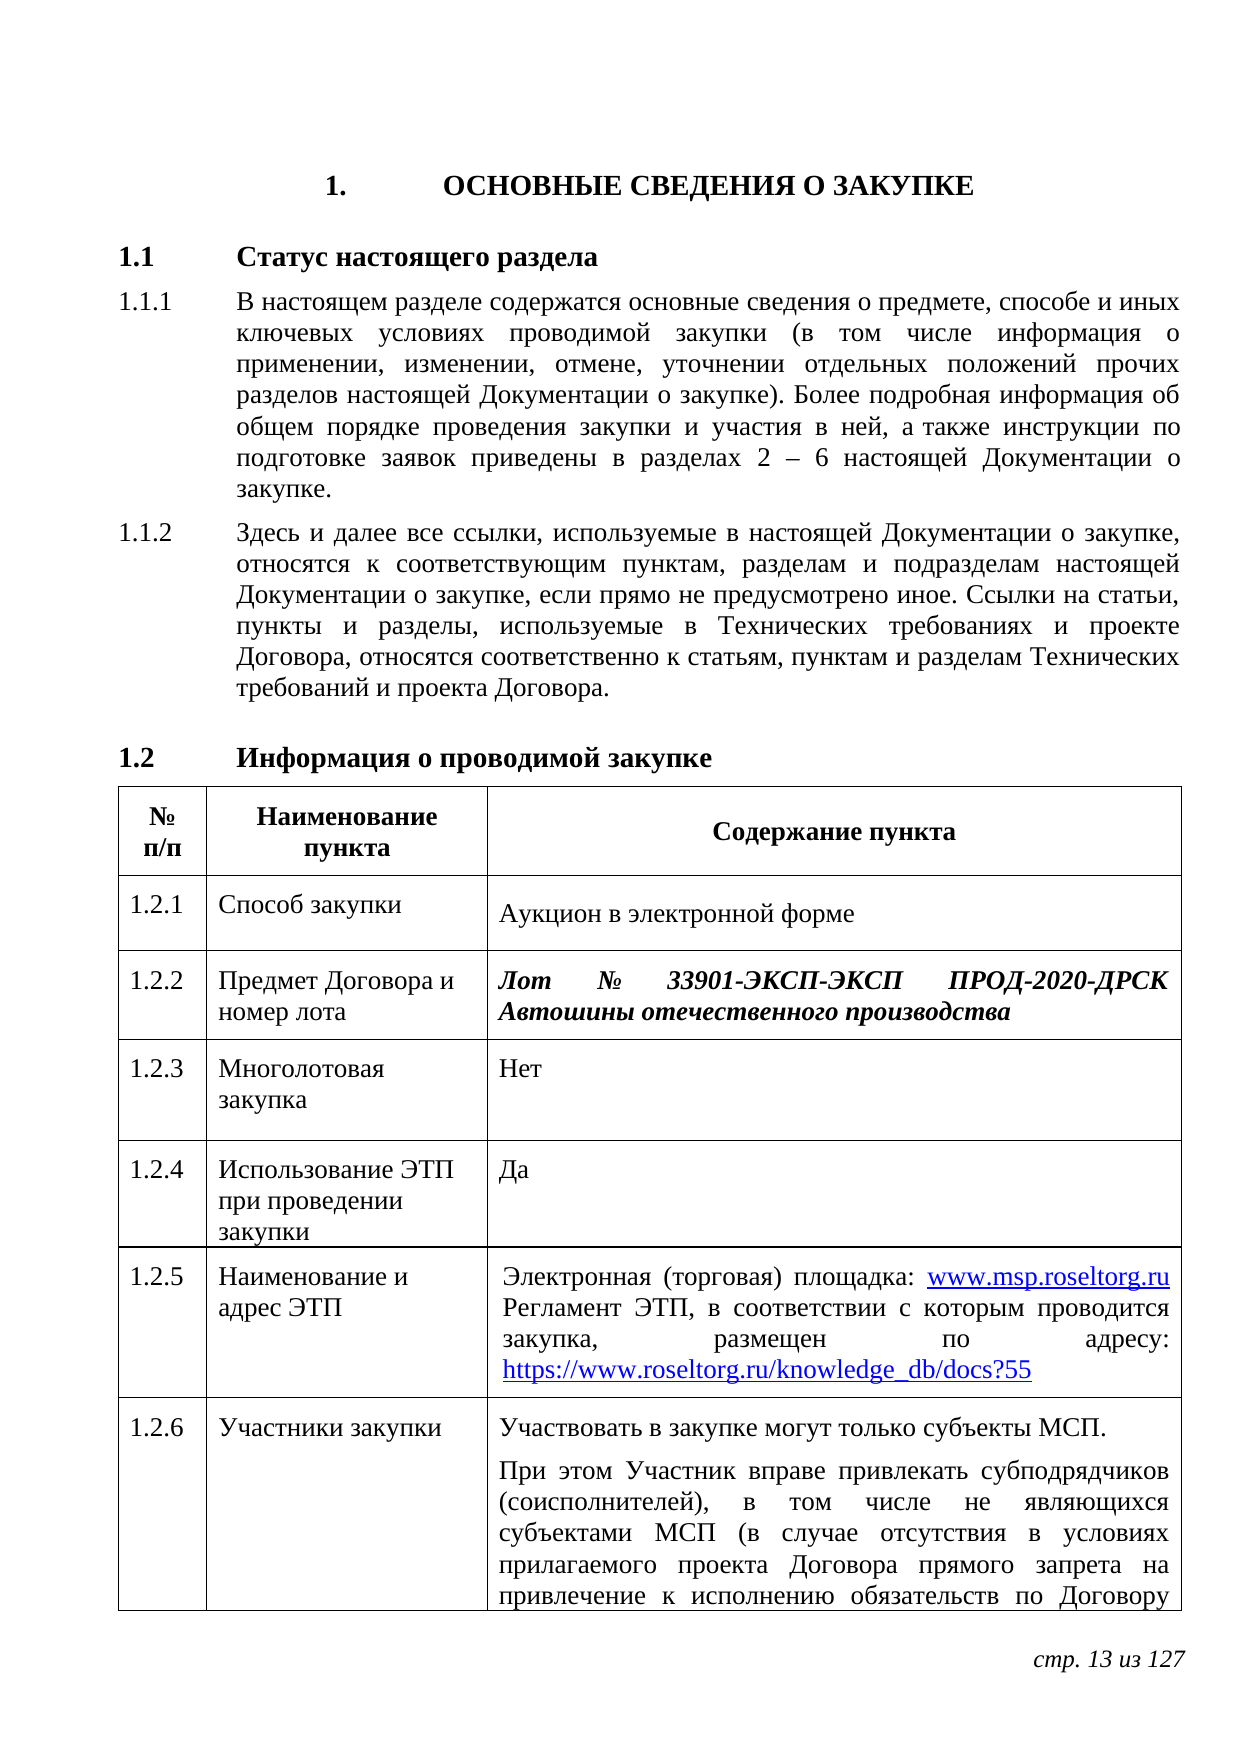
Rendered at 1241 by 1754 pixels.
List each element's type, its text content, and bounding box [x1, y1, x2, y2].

table_cell [119, 951, 206, 1039]
table_cell Да [488, 1141, 1181, 1246]
subtitle ОСНОВНЫЕ СВЕДЕНИЯ О ЗАКУПКЕ [118, 168, 1181, 202]
table_cell [119, 1141, 206, 1246]
table_cell Аукцион в электронной форме [488, 876, 1181, 950]
table_cell [119, 1398, 206, 1610]
table_cell Использование ЭТП при проведении закупки [207, 1141, 487, 1246]
table_cell Наименование и адрес ЭТП [207, 1248, 487, 1397]
table_cell Способ закупки [207, 876, 487, 950]
list Здесь и далее все ссылки, используемые в настоящей Документации о закупке, относятся к соответствующим пунктам, разделам и подразделам настоящей Документации о закупке, если прямо не предусмотрено иное. Ссылки на статьи, пункты и разделы, используемые в Технических требованиях и проекте Договора, относятся соответственно к статьям, пунктам и разделам Технических требований и проекта Договора. [118, 516, 1181, 703]
table_header № п/п [119, 787, 206, 874]
table_header Содержание пункта [488, 787, 1181, 874]
table_cell Электронная (торговая) площадка: www.msp.roseltorg.ru Регламент ЭТП, в соответствии с которым проводится закупка, размещен по адресу: https://www.roseltorg.ru/knowledge_db/docs?55 [488, 1248, 1181, 1397]
subtitle Статус настоящего раздела [118, 239, 1181, 273]
table_cell [119, 876, 206, 950]
list В настоящем разделе содержатся основные сведения о предмете, способе и иных ключевых условиях проводимой закупки (в том числе информация о применении, изменении, отмене, уточнении отдельных положений прочих разделов настоящей Документации о закупке). Более подробная информация об общем порядке проведения закупки и участия в ней, а также инструкции по подготовке заявок приведены в разделах 2 – 6 настоящей Документации о закупке. [118, 285, 1181, 503]
table_header Наименование пункта [207, 787, 487, 874]
table_cell Участники закупки [207, 1398, 487, 1610]
table_cell Лот № 33901-ЭКСП-ЭКСП ПРОД-2020-ДРСК Автошины отечественного производства [488, 951, 1181, 1039]
table_cell Многолотовая закупка [207, 1040, 487, 1139]
subtitle Информация о проводимой закупке [118, 740, 1181, 774]
table_cell Нет [488, 1040, 1181, 1139]
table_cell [488, 1398, 1181, 1610]
table_cell [119, 1040, 206, 1139]
table_cell [119, 1248, 206, 1397]
table_cell Предмет Договора и номер лота [207, 951, 487, 1039]
